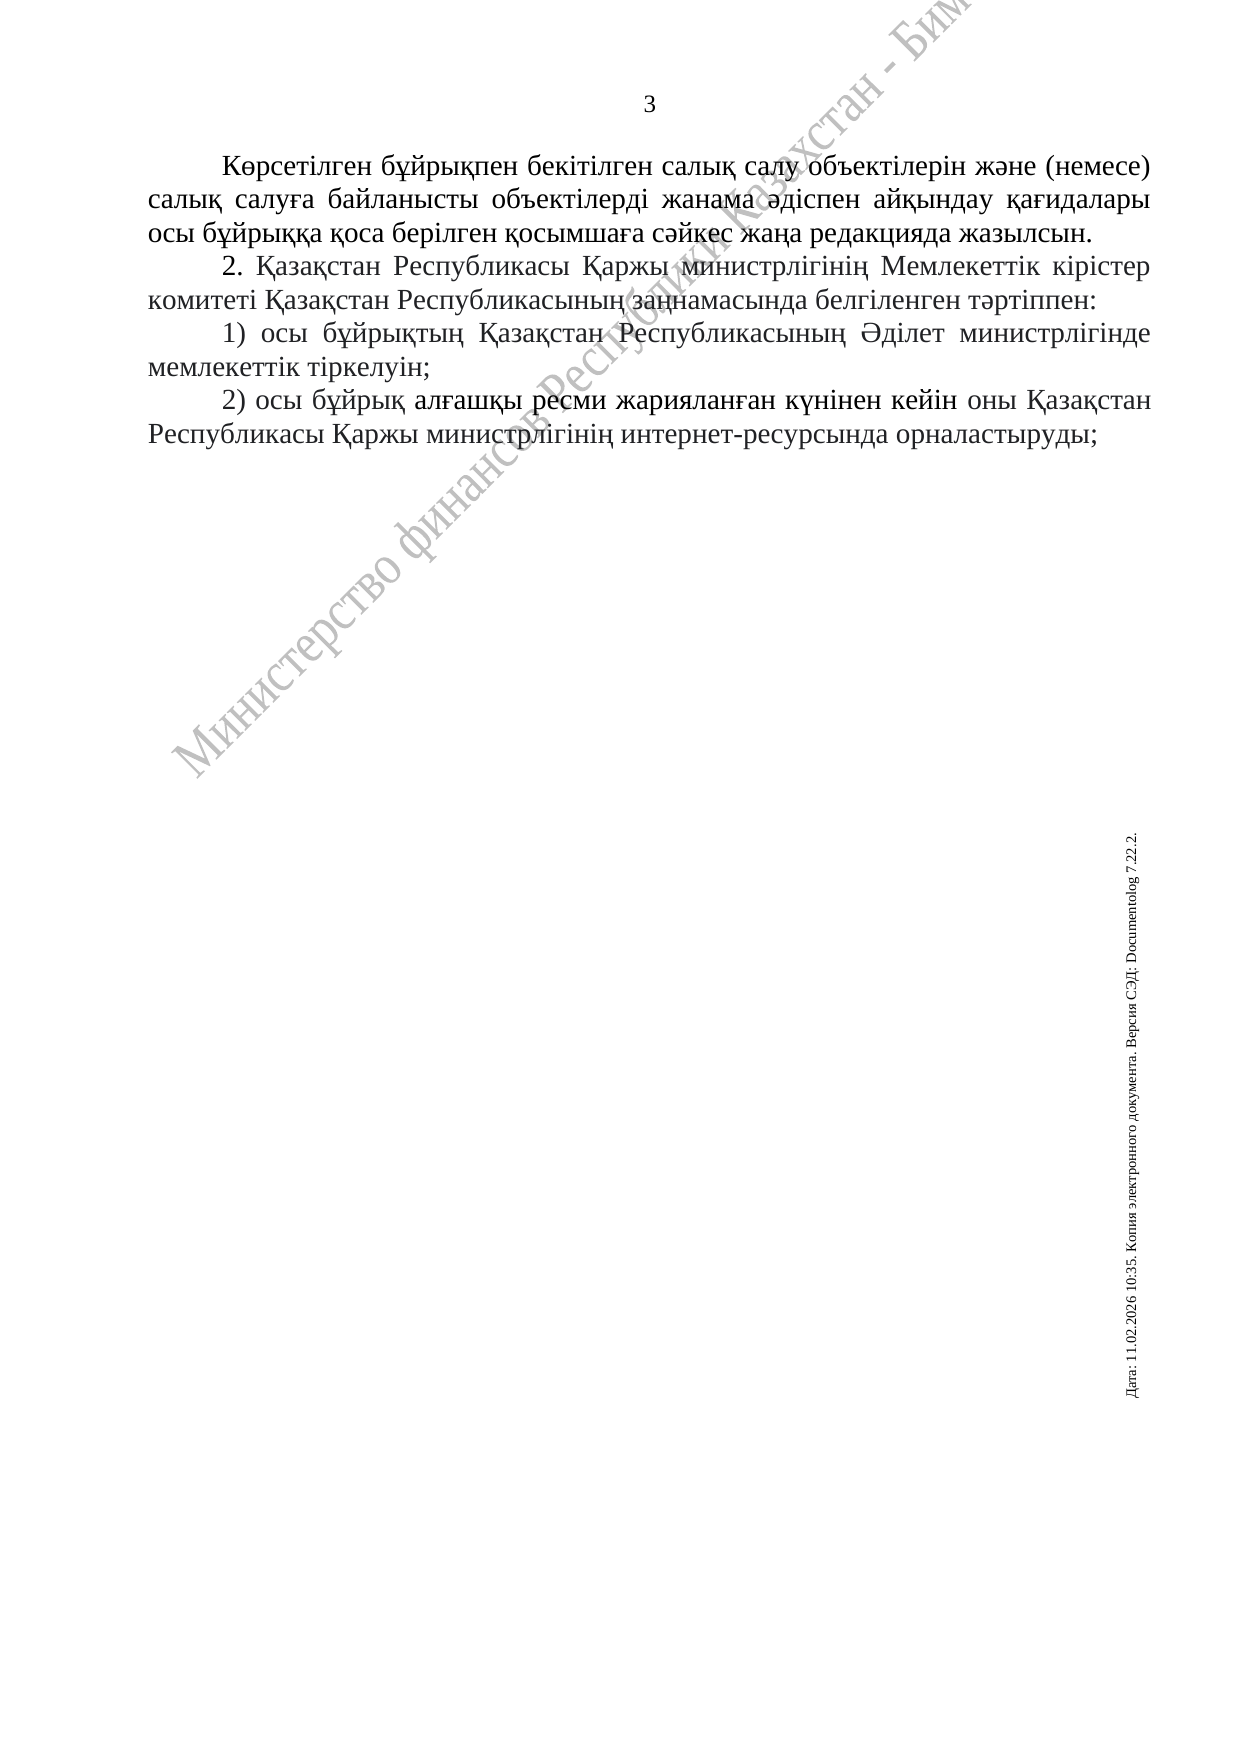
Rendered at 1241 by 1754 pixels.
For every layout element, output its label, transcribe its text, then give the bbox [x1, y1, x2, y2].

text 1) осы бұйрықтың Қазақстан Республикасының Әділет министрлігінде мемлекеттік тіркелуін; [148, 315, 1152, 382]
text 2. Қазақстан Республикасы Қаржы министрлігінің Мемлекеттік кірістер комитеті Қазақстан Республикасының заңнамасында белгіленген тәртіппен: [148, 248, 1152, 315]
text 2) осы бұйрық алғашқы ресми жарияланған күнінен кейін оны Қазақстан Республикасы Қаржы министрлігінің интернет-ресурсында орналастыруды; [148, 382, 1152, 449]
text Көрсетілген бұйрықпен бекітілген cалық салу объектілерін және (немесе) салық салуға байланысты объектілерді жанама әдіспен айқындау қағидалары осы бұйрыққа қоса берілген қосымшаға сәйкес жаңа редакцияда жазылсын. [148, 148, 1152, 248]
